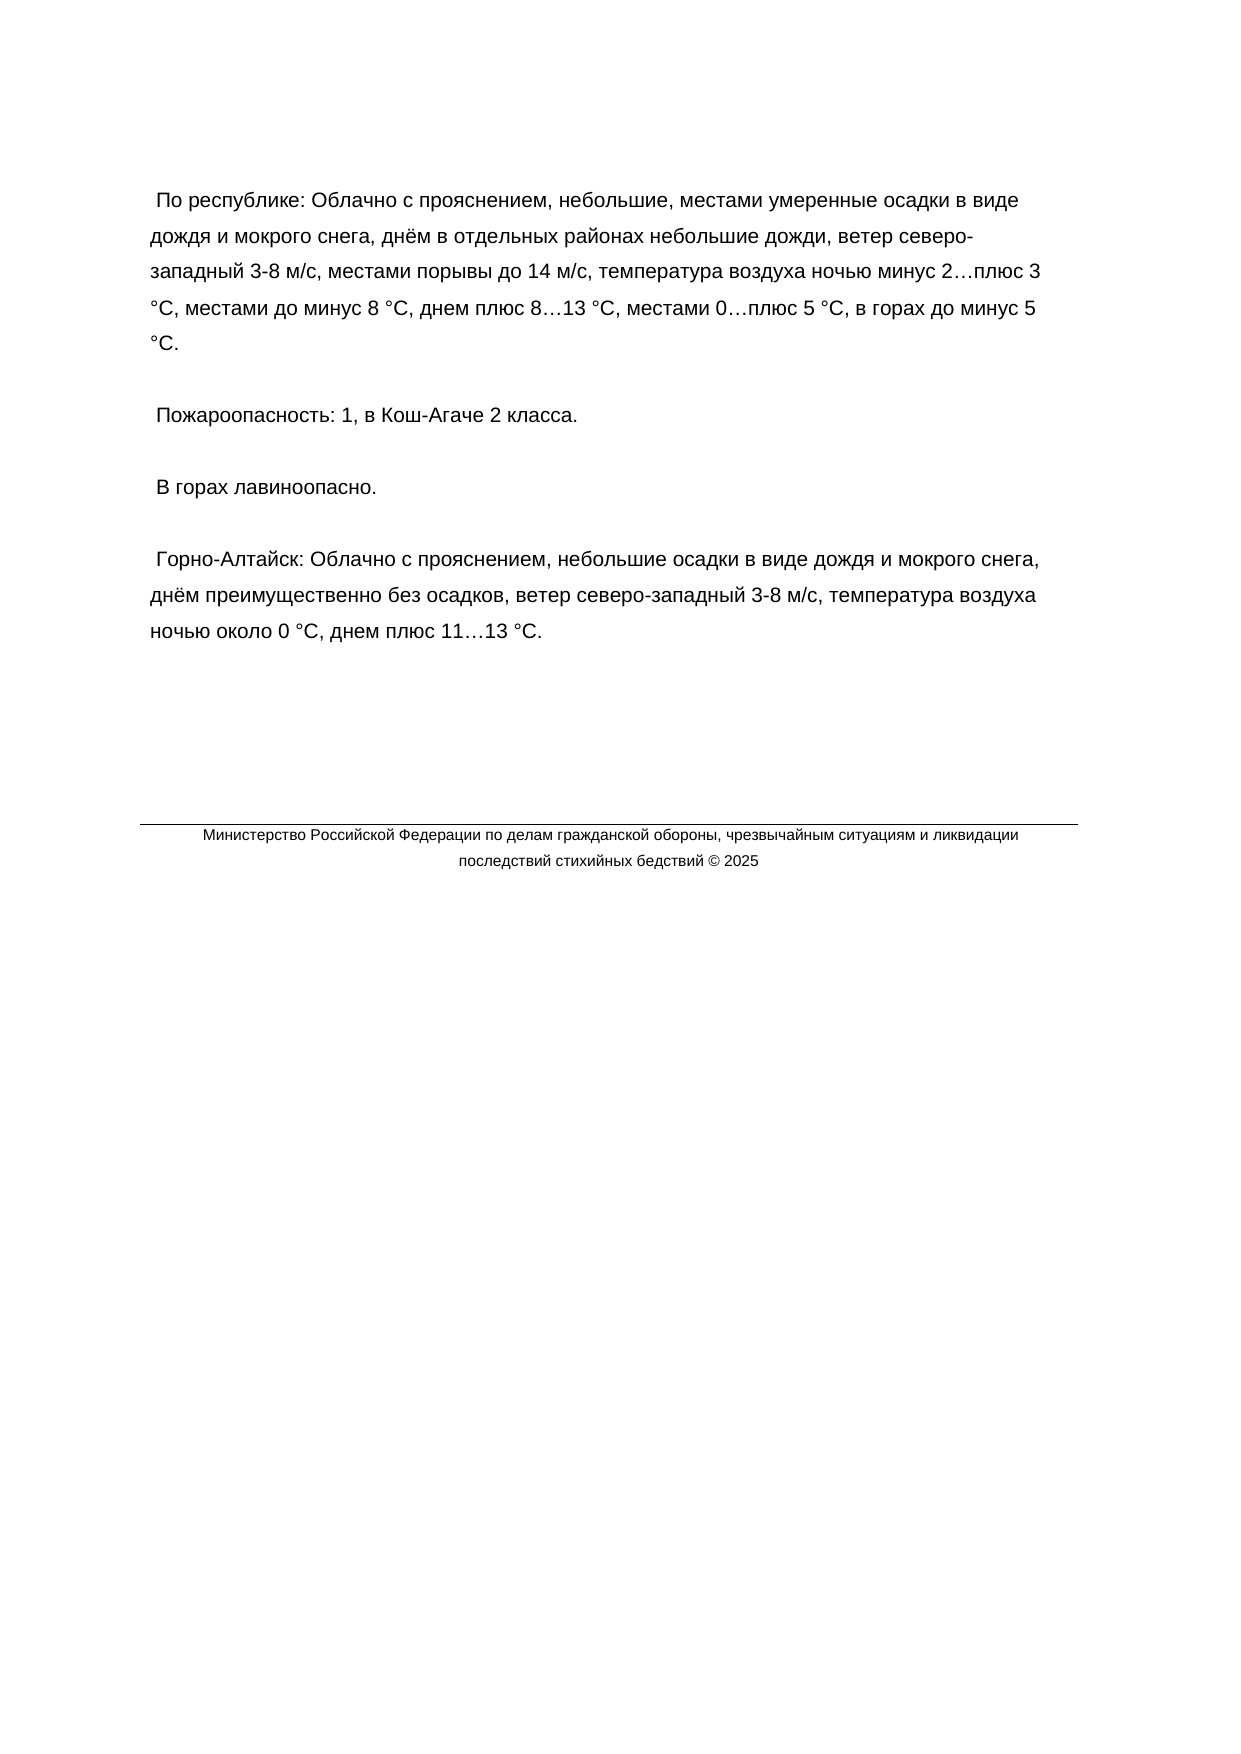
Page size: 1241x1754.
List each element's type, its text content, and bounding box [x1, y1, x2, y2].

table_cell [140, 150, 1078, 823]
table_cell Министерство Российской Федерации по делам гражданской обороны, чрезвычайным ситуациям и ликвидации последствий стихийных бедствий © 2025 [140, 825, 1078, 907]
